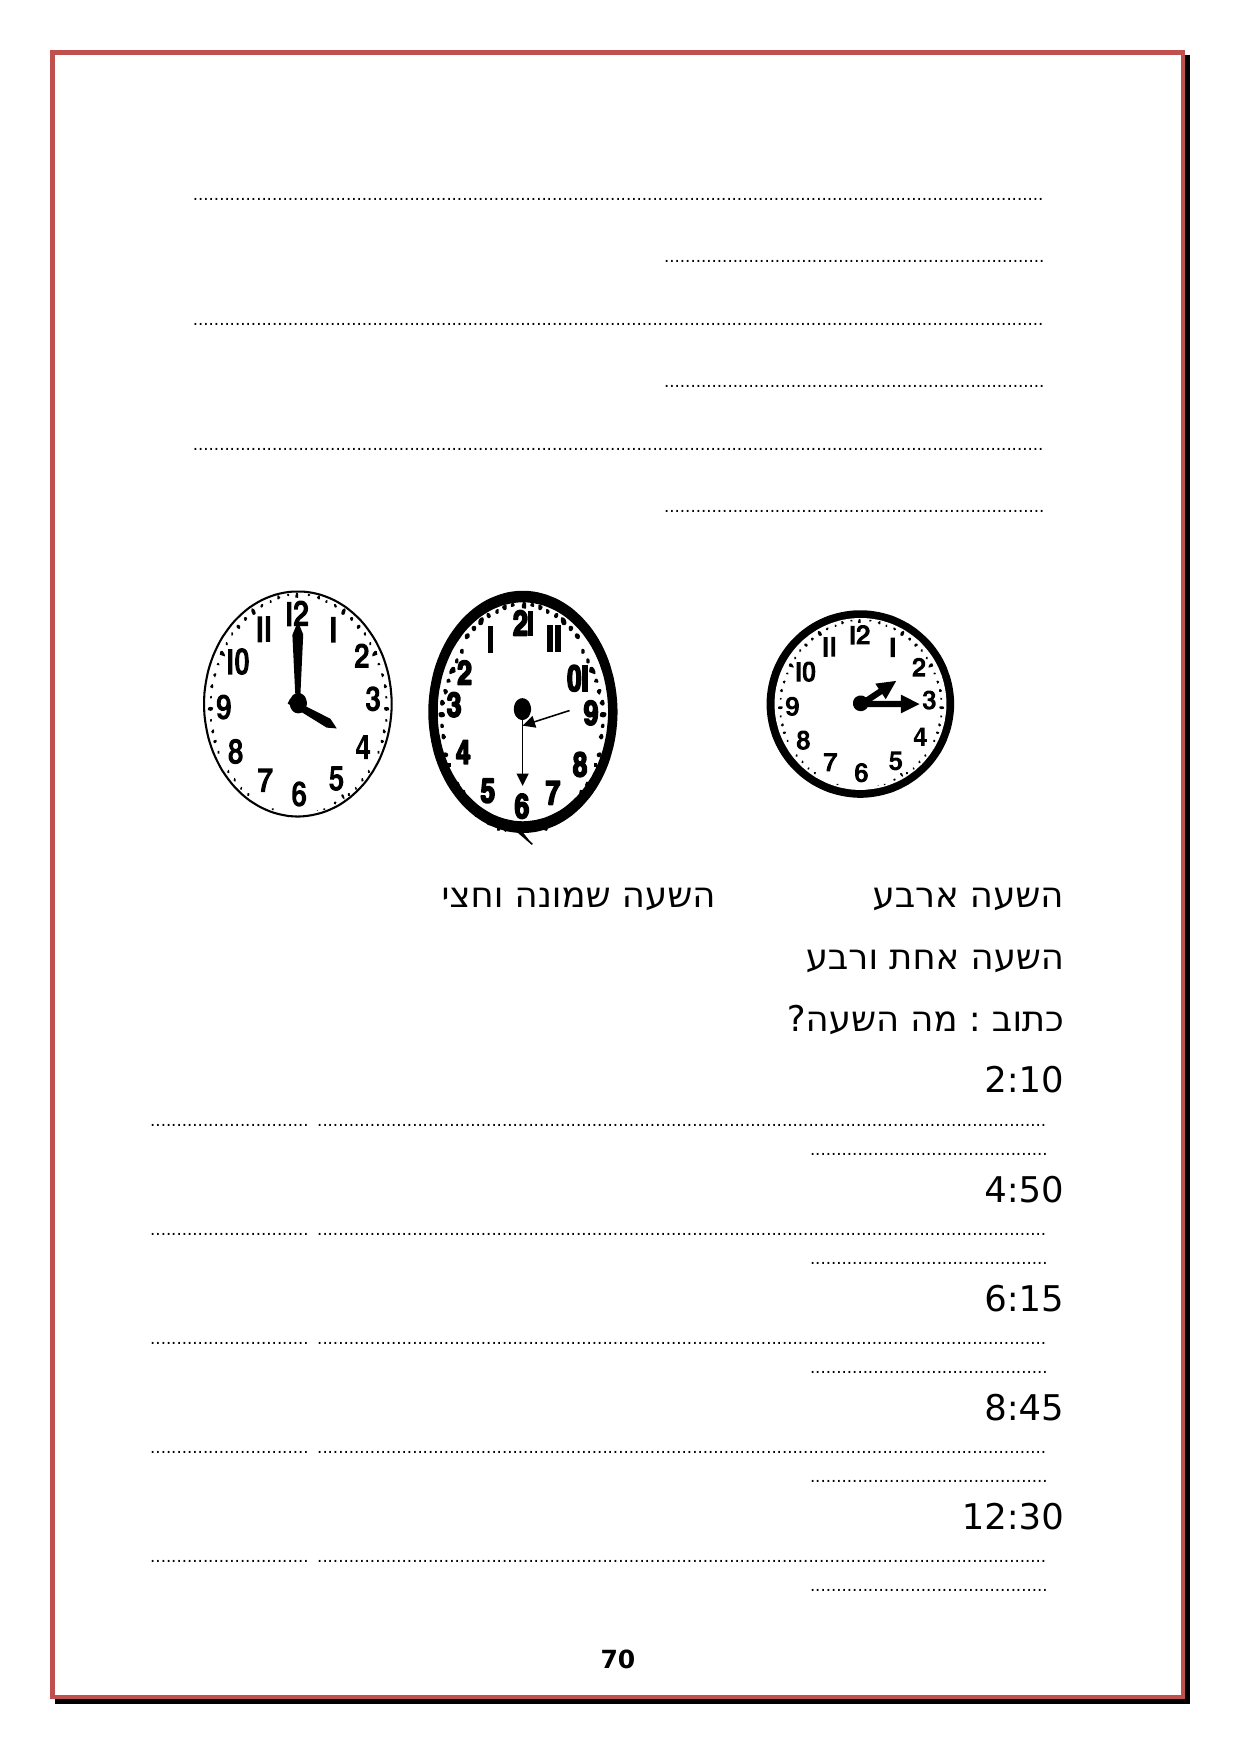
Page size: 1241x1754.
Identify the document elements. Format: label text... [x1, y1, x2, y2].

text 12:30 .......................................................................................................................................... ........................................................................... [150, 1496, 1064, 1596]
text 2:10 .......................................................................................................................................... ........................................................................... [150, 1060, 1064, 1159]
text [187, 150, 1045, 275]
text 4:50 .......................................................................................................................................... ........................................................................... [150, 1169, 1064, 1268]
text 8:45 .......................................................................................................................................... ........................................................................... [150, 1387, 1064, 1487]
text השעה ארבע השעה שמונה וחצי השעה אחת ורבע [150, 874, 1064, 977]
text 6:15 .......................................................................................................................................... ........................................................................... [150, 1278, 1064, 1377]
text כתוב : מה השעה? [150, 998, 1064, 1039]
